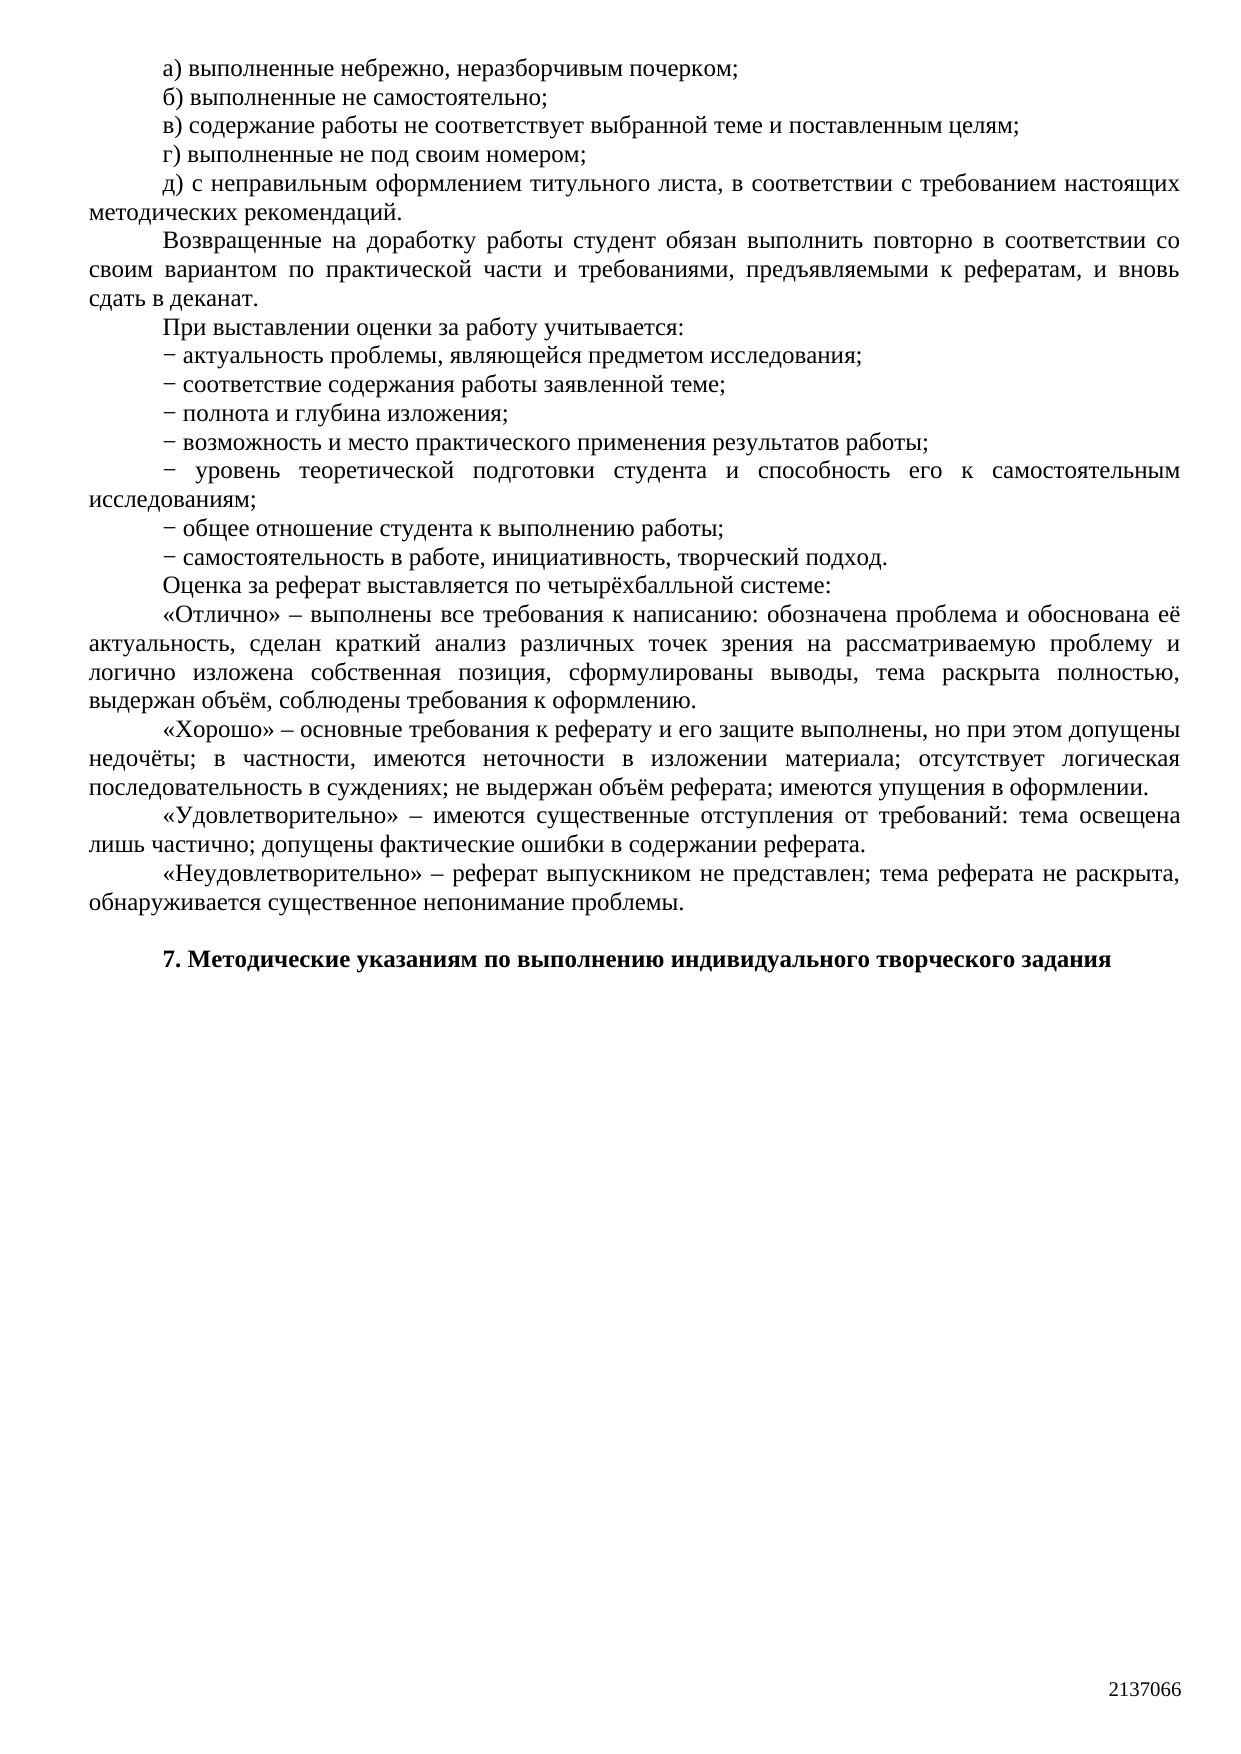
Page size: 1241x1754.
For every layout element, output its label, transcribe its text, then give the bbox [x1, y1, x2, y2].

text Возвращенные на доработку работы студент обязан выполнить повторно в соответствии со своим вариантом по практической части и требованиями, предъявляемыми к рефератам, и вновь сдать в деканат. [88, 226, 1181, 312]
text − полнота и глубина изложения; [88, 398, 1181, 427]
text «Хорошо» – основные требования к реферату и его защите выполнены, но при этом допущены недочёты; в частности, имеются неточности в изложении материала; отсутствует логическая последовательность в суждениях; не выдержан объём реферата; имеются упущения в оформлении. [88, 714, 1181, 801]
text г) выполненные не под своим номером; [88, 139, 1181, 168]
text «Отлично» – выполнены все требования к написанию: обозначена проблема и обоснована её актуальность, сделан краткий анализ различных точек зрения на рассматриваемую проблему и логично изложена собственная позиция, сформулированы выводы, тема раскрыта полностью, выдержан объём, соблюдены требования к оформлению. [88, 599, 1181, 714]
text − соответствие содержания работы заявленной теме; [88, 369, 1181, 398]
text а) выполненные небрежно, неразборчивым почерком; [88, 53, 1181, 82]
text − возможность и место практического применения результатов работы; [88, 427, 1181, 456]
text «Удовлетворительно» – имеются существенные отступления от требований: тема освещена лишь частично; допущены фактические ошибки в содержании реферата. [88, 801, 1181, 858]
text − общее отношение студента к выполнению работы; [88, 513, 1181, 542]
text При выставлении оценки за работу учитывается: [88, 312, 1181, 341]
text «Неудовлетворительно» – реферат выпускником не представлен; тема реферата не раскрыта, обнаруживается существенное непонимание проблемы. [88, 858, 1181, 916]
text д) с неправильным оформлением титульного листа, в соответствии с требованием настоящих методических рекомендаций. [88, 168, 1181, 226]
text 7. Методические указаниям по выполнению индивидуального творческого задания [88, 944, 1181, 973]
text − актуальность проблемы, являющейся предметом исследования; [88, 341, 1181, 369]
text − самостоятельность в работе, инициативность, творческий подход. [88, 542, 1181, 571]
text − уровень теоретической подготовки студента и способность его к самостоятельным исследованиям; [88, 456, 1181, 513]
text в) содержание работы не соответствует выбранной теме и поставленным целям; [88, 111, 1181, 139]
text б) выполненные не самостоятельно; [88, 82, 1181, 111]
text Оценка за реферат выставляется по четырёхбалльной системе: [88, 571, 1181, 599]
